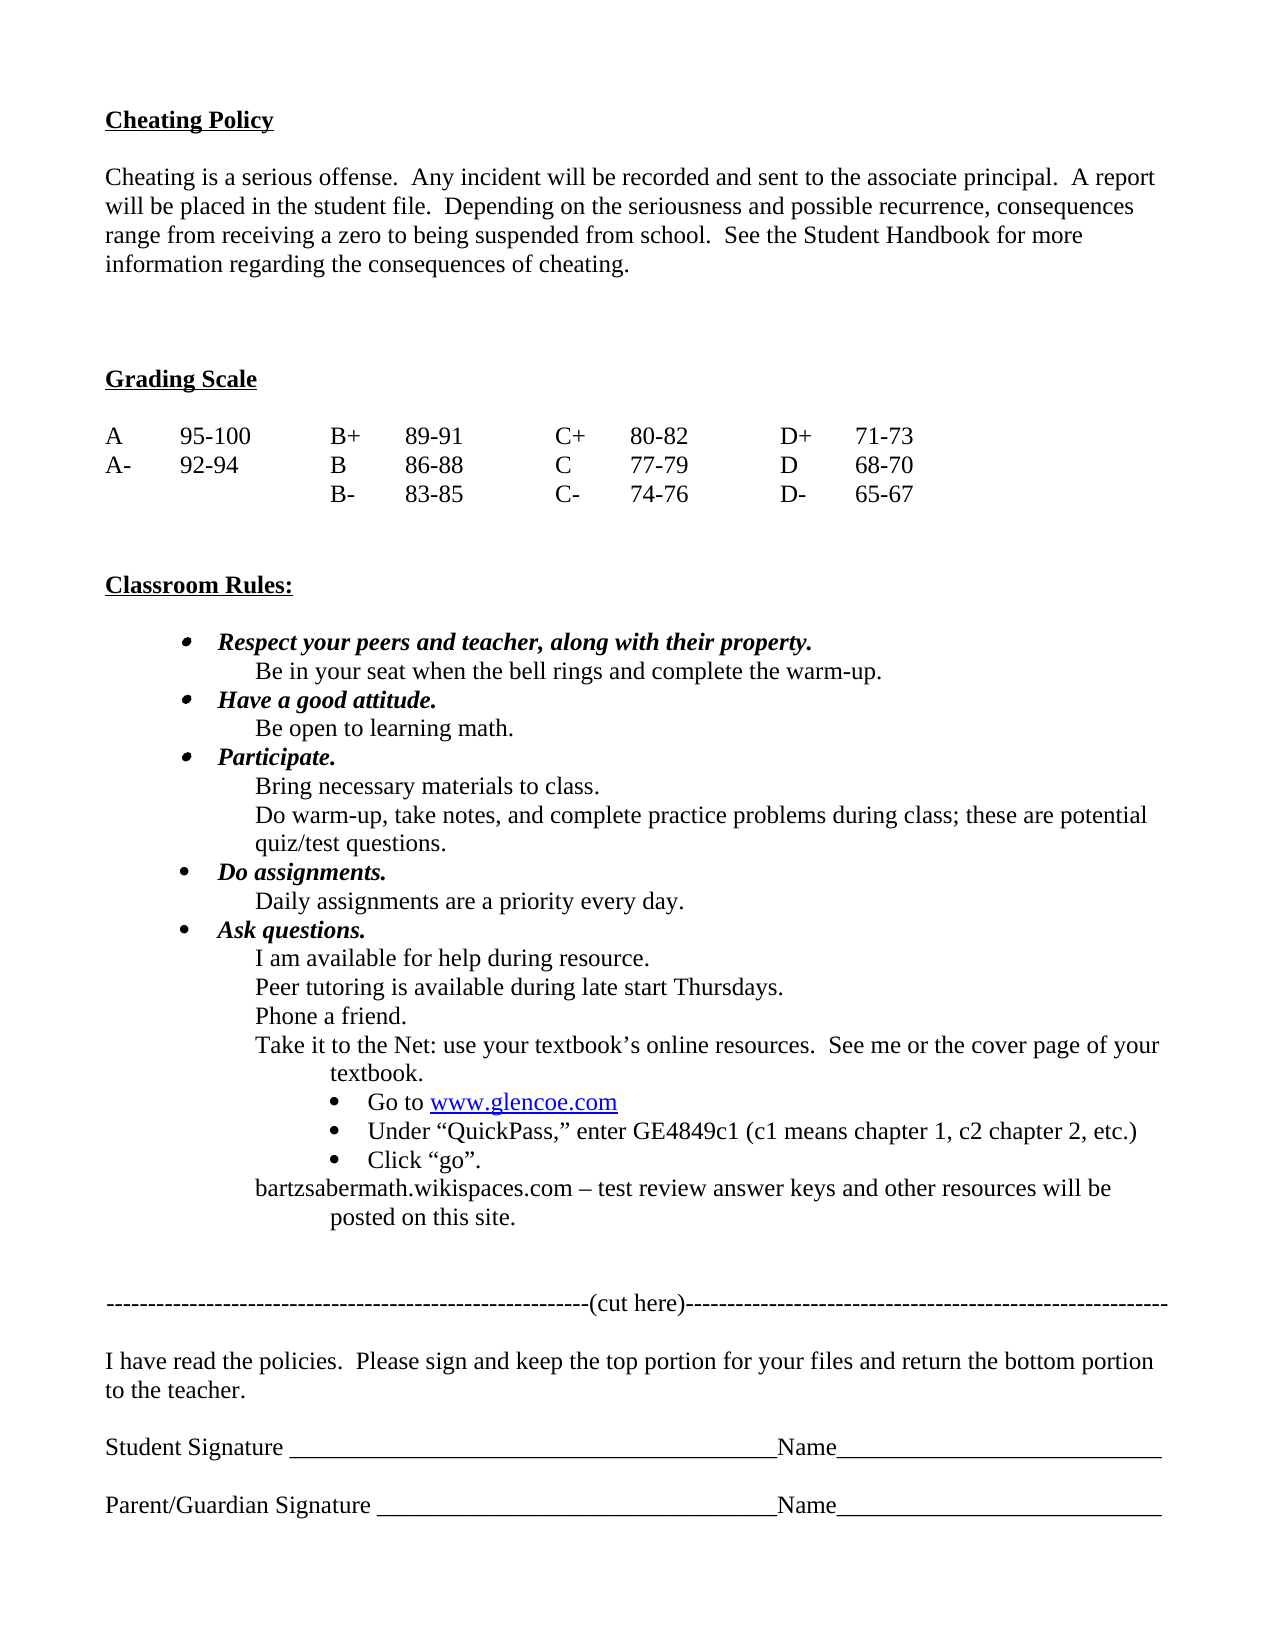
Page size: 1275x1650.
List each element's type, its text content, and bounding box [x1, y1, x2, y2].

list Go to www.glencoe.com [330, 1087, 1170, 1116]
text Classroom Rules: [105, 570, 1170, 598]
list Have a good attitude. [180, 685, 1170, 713]
text Bring necessary materials to class. [255, 771, 1170, 800]
text Do warm-up, take notes, and complete practice problems during class; these are potential quiz/test questions. [255, 800, 1170, 857]
text Daily assignments are a priority every day. [255, 886, 1170, 915]
list Do assignments. [180, 857, 1170, 886]
text I am available for help during resource. [255, 943, 1170, 972]
text Grading Scale [105, 364, 1170, 392]
text Be open to learning math. [255, 713, 1170, 742]
text Cheating is a serious offense. Any incident will be recorded and sent to the associate principal. A report will be placed in the student file. Depending on the seriousness and possible recurrence, consequences range from receiving a zero to being suspended from school. See the Student Handbook for more information regarding the consequences of cheating. [105, 162, 1170, 277]
text Student Signature _______________________________________Name__________________________ [105, 1432, 1170, 1461]
text Peer tutoring is available during late start Thursdays. [255, 972, 1170, 1001]
text Take it to the Net: use your textbook’s online resources. See me or the cover page of your [180, 1030, 1170, 1058]
text B- 83-85 C- 74-76 D- 65-67 [105, 479, 1170, 507]
list Under “QuickPass,” enter GE4849c1 (c1 means chapter 1, c2 chapter 2, etc.) [330, 1116, 1170, 1145]
text ----------------------------------------------------------(cut here)---------------------------------------------------------- [105, 1288, 1170, 1317]
list Click “go”. [330, 1145, 1170, 1173]
text A- 92-94 B 86-88 C 77-79 D 68-70 [105, 450, 1170, 479]
text I have read the policies. Please sign and keep the top portion for your files and return the bottom portion to the teacher. [105, 1346, 1170, 1403]
text Phone a friend. [255, 1001, 1170, 1030]
text Be in your seat when the bell rings and complete the warm-up. [142, 656, 1170, 685]
text bartzsabermath.wikispaces.com – test review answer keys and other resources will be [255, 1173, 1170, 1202]
text textbook. [180, 1058, 1170, 1087]
text posted on this site. [255, 1202, 1170, 1231]
text A 95-100 B+ 89-91 C+ 80-82 D+ 71-73 [105, 421, 1170, 450]
text Parent/Guardian Signature ________________________________Name__________________________ [105, 1490, 1170, 1518]
text Cheating Policy [105, 105, 1170, 134]
list Participate. [180, 742, 1170, 771]
list Ask questions. [180, 915, 1170, 943]
list Respect your peers and teacher, along with their property. [180, 627, 1170, 656]
